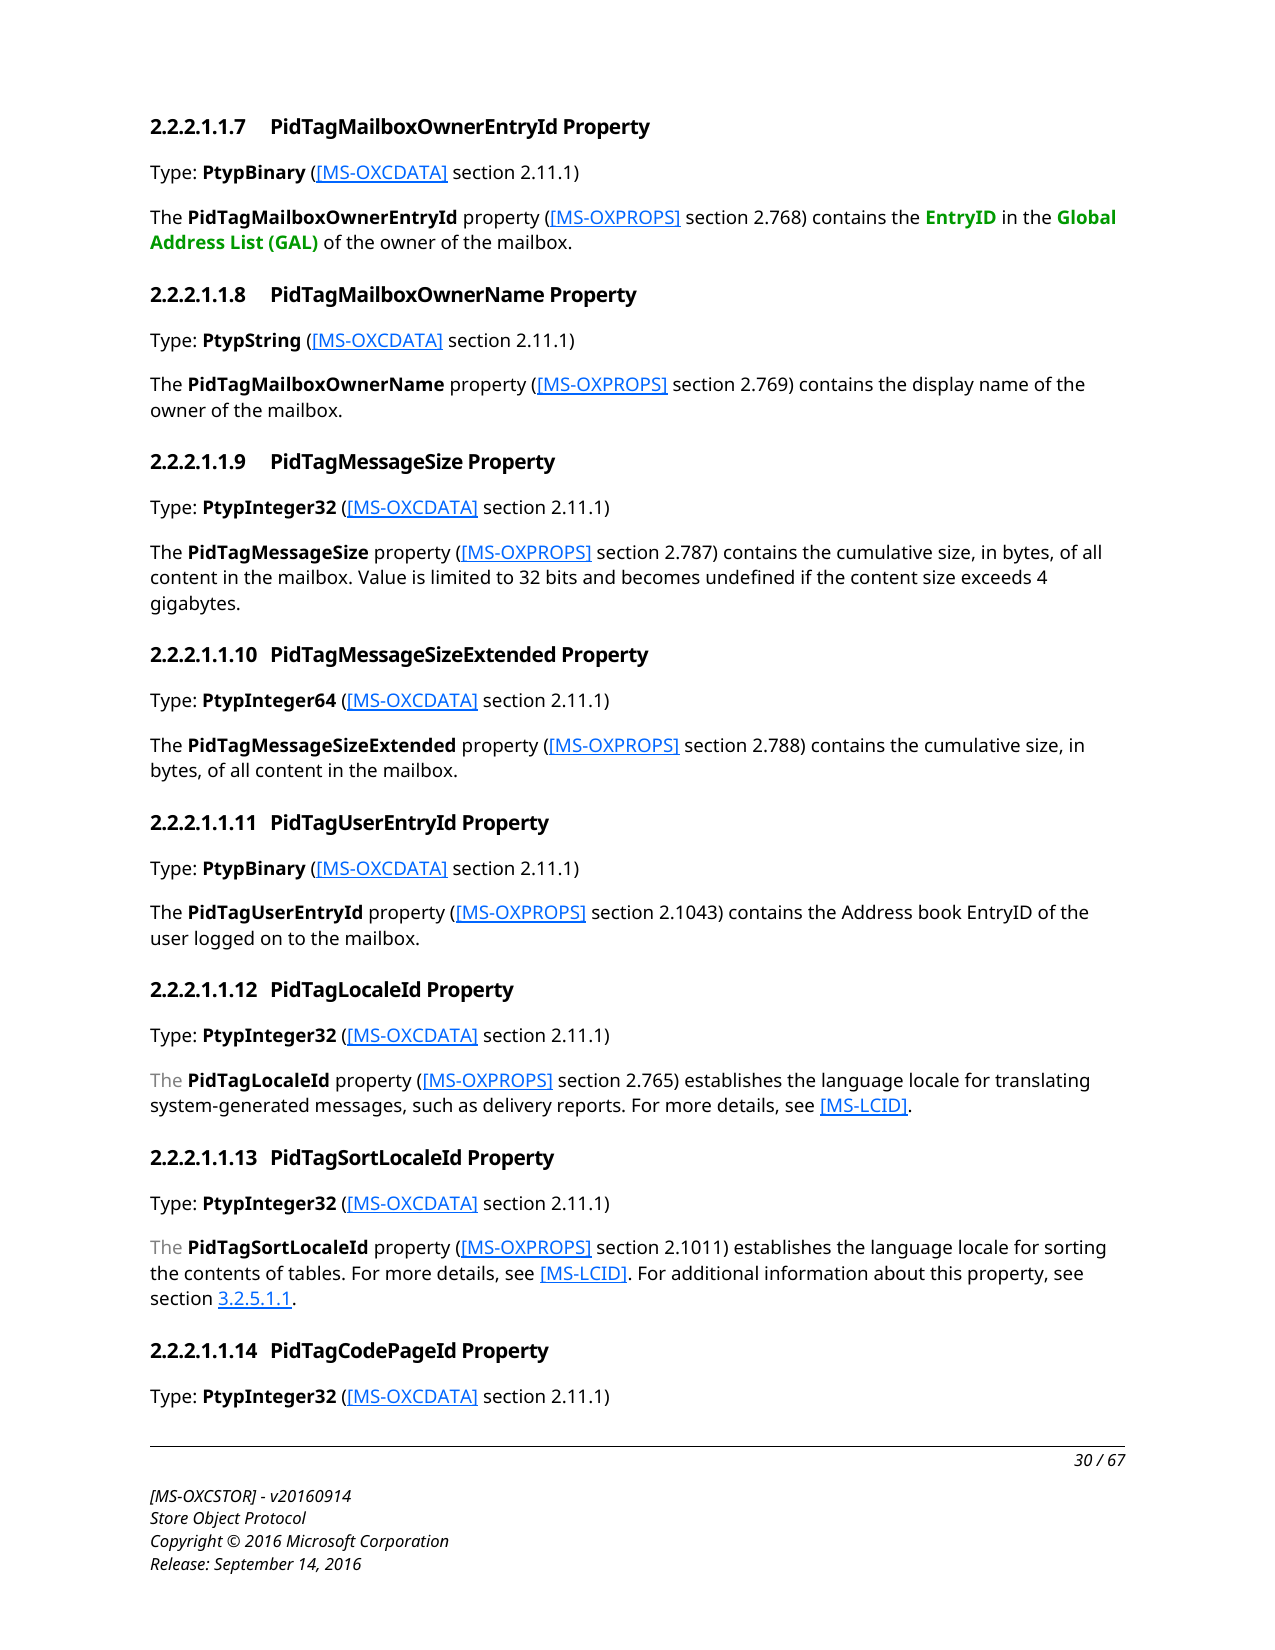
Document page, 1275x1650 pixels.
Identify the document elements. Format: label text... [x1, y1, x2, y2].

subtitle PidTagUserEntryId Property [150, 808, 1125, 836]
subtitle PidTagCodePageId Property [150, 1336, 1125, 1364]
text The PidTagMessageSize property ([MS-OXPROPS] section 2.787) contains the cumulative size, in bytes, of all content in the mailbox. Value is limited to 32 bits and becomes undefined if the content size exceeds 4 gigabytes. [150, 539, 1125, 616]
text Type: PtypString ([MS-OXCDATA] section 2.11.1) [150, 327, 1125, 353]
text The PidTagLocaleId property ([MS-OXPROPS] section 2.765) establishes the language locale for translating system-generated messages, such as delivery reports. For more details, see [MS-LCID]. [150, 1067, 1125, 1118]
text The PidTagMessageSizeExtended property ([MS-OXPROPS] section 2.788) contains the cumulative size, in bytes, of all content in the mailbox. [150, 732, 1125, 783]
text The PidTagMailboxOwnerName property ([MS-OXPROPS] section 2.769) contains the display name of the owner of the mailbox. [150, 371, 1125, 422]
subtitle PidTagMailboxOwnerName Property [150, 280, 1125, 308]
text The PidTagMailboxOwnerEntryId property ([MS-OXPROPS] section 2.768) contains the EntryID in the Global Address List (GAL) of the owner of the mailbox. [150, 204, 1125, 255]
text Type: PtypInteger32 ([MS-OXCDATA] section 2.11.1) [150, 1023, 1125, 1048]
text The PidTagUserEntryId property ([MS-OXPROPS] section 2.1043) contains the Address book EntryID of the user logged on to the mailbox. [150, 899, 1125, 951]
text Type: PtypBinary ([MS-OXCDATA] section 2.11.1) [150, 855, 1125, 881]
text Type: PtypBinary ([MS-OXCDATA] section 2.11.1) [150, 160, 1125, 185]
subtitle PidTagMessageSize Property [150, 447, 1125, 476]
text The PidTagSortLocaleId property ([MS-OXPROPS] section 2.1011) establishes the language locale for sorting the contents of tables. For more details, see [MS-LCID]. For additional information about this property, see section 3.2.5.1.1. [150, 1234, 1125, 1311]
text Type: PtypInteger32 ([MS-OXCDATA] section 2.11.1) [150, 1383, 1125, 1409]
subtitle PidTagSortLocaleId Property [150, 1143, 1125, 1171]
subtitle PidTagLocaleId Property [150, 976, 1125, 1004]
subtitle PidTagMessageSizeExtended Property [150, 641, 1125, 669]
text Type: PtypInteger64 ([MS-OXCDATA] section 2.11.1) [150, 688, 1125, 713]
text Type: PtypInteger32 ([MS-OXCDATA] section 2.11.1) [150, 1190, 1125, 1216]
text Type: PtypInteger32 ([MS-OXCDATA] section 2.11.1) [150, 495, 1125, 520]
subtitle PidTagMailboxOwnerEntryId Property [150, 112, 1125, 141]
